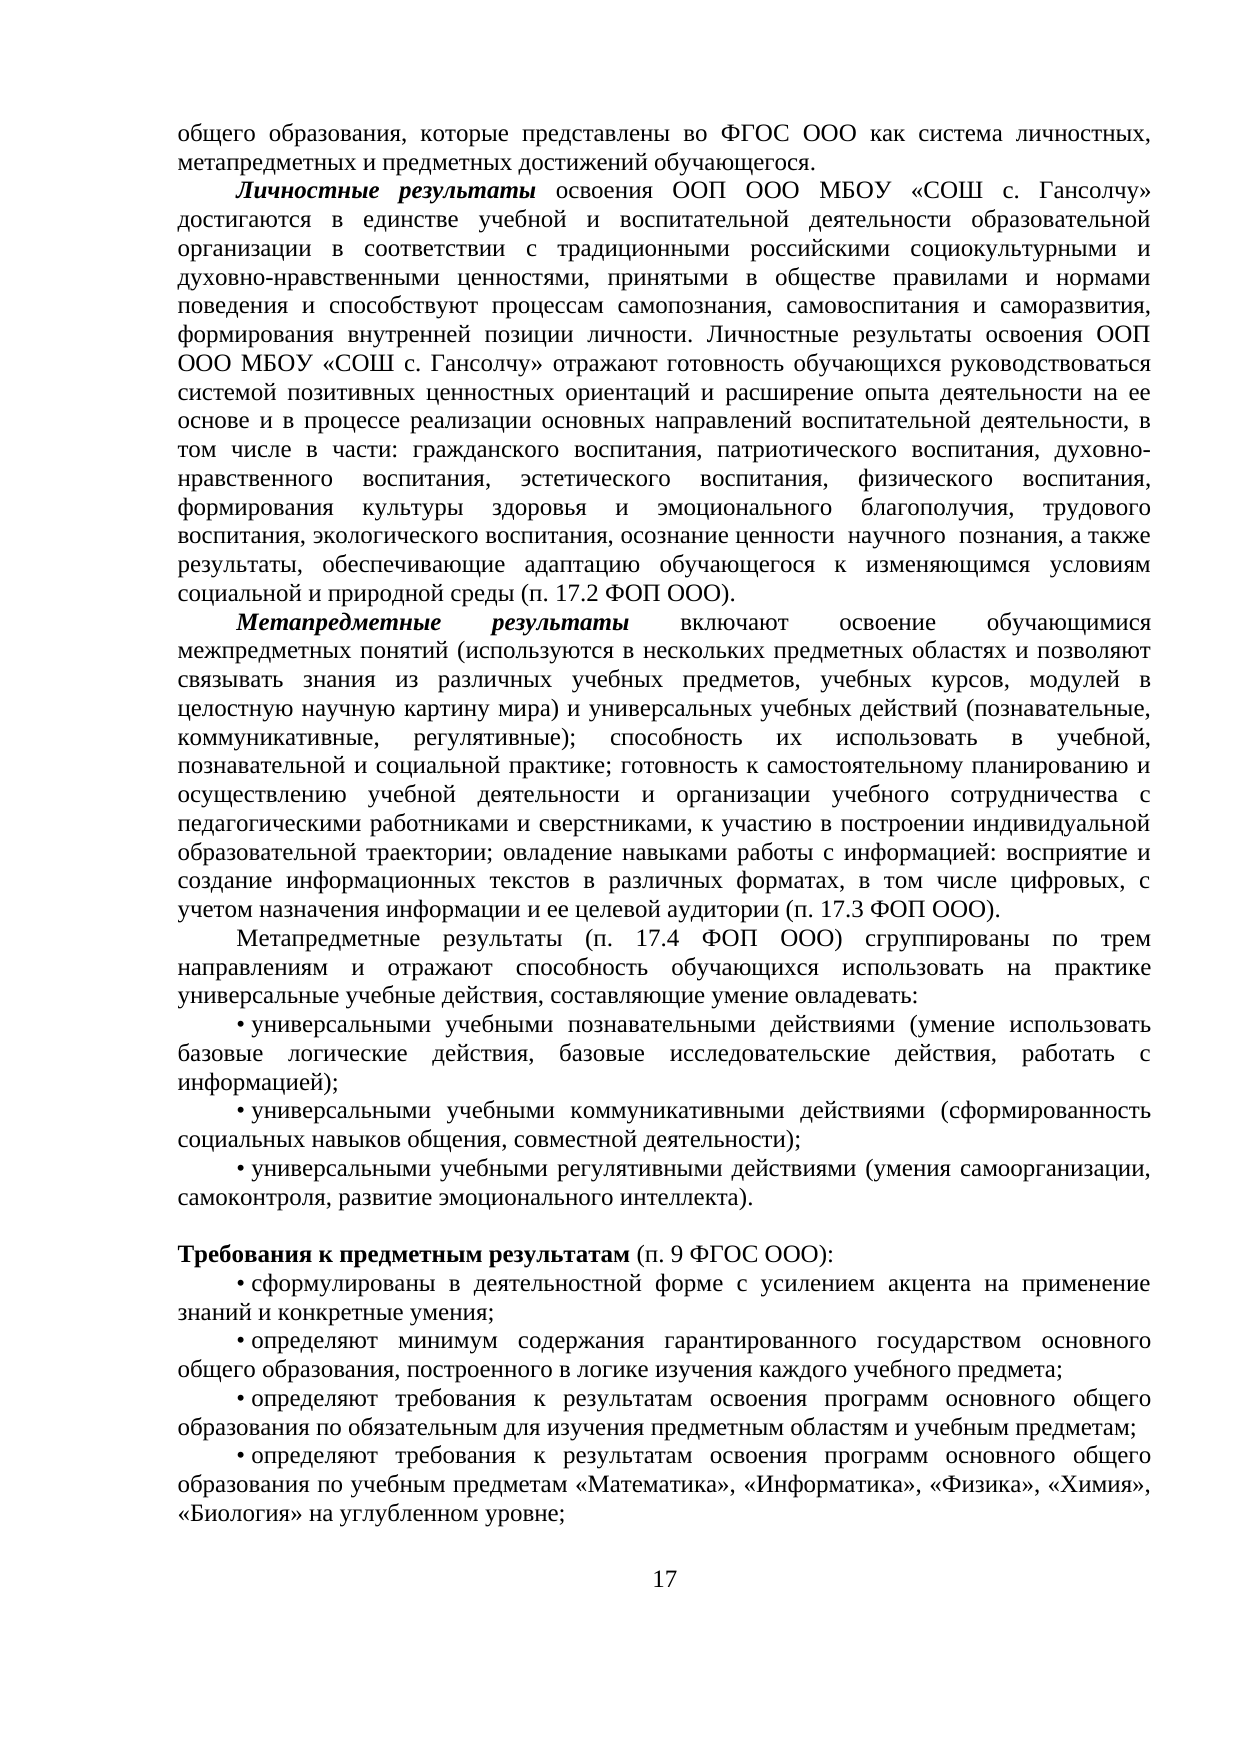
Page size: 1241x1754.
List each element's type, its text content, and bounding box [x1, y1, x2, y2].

text • определяют минимум содержания гарантированного государством основного общего образования, построенного в логике изучения каждого учебного предмета; [177, 1326, 1152, 1383]
text • универсальными учебными регулятивными действиями (умения самоорганизации, самоконтроля, развитие эмоционального интеллекта). [177, 1153, 1152, 1211]
text Личностные результаты освоения ООП ООО МБОУ «СОШ с. Гансолчу» достигаются в единстве учебной и воспитательной деятельности образовательной организации в соответствии с традиционными российскими социокультурными и духовно-нравственными ценностями, принятыми в обществе правилами и нормами поведения и способствуют процессам самопознания, самовоспитания и саморазвития, формирования внутренней позиции личности. Личностные результаты освоения ООП ООО МБОУ «СОШ с. Гансолчу» отражают готовность обучающихся руководствоваться системой позитивных ценностных ориентаций и расширение опыта деятельности на ее основе и в процессе реализации основных направлений воспитательной деятельности, в том числе в части: гражданского воспитания, патриотического воспитания, духовно-нравственного воспитания, эстетического воспитания, физического воспитания, формирования культуры здоровья и эмоционального благополучия, трудового воспитания, экологического воспитания, осознание ценности научного познания, а также результаты, обеспечивающие адаптацию обучающегося к изменяющимся условиям социальной и природной среды (п. 17.2 ФОП ООО). [177, 176, 1152, 607]
text • универсальными учебными коммуникативными действиями (сформированность социальных навыков общения, совместной деятельности); [177, 1096, 1152, 1153]
text • определяют требования к результатам освоения программ основного общего образования по учебным предметам «Математика», «Информатика», «Физика», «Химия», «Биология» на углубленном уровне; [177, 1441, 1152, 1527]
text Метапредметные результаты (п. 17.4 ФОП ООО) сгруппированы по трем направлениям и отражают способность обучающихся использовать на практике универсальные учебные действия, составляющие умение овладевать: [177, 923, 1152, 1009]
text Метапредметные результаты включают освоение обучающимися межпредметных понятий (используются в нескольких предметных областях и позволяют связывать знания из различных учебных предметов, учебных курсов, модулей в целостную научную картину мира) и универсальных учебных действий (познавательные, коммуникативные, регулятивные); способность их использовать в учебной, познавательной и социальной практике; готовность к самостоятельному планированию и осуществлению учебной деятельности и организации учебного сотрудничества с педагогическими работниками и сверстниками, к участию в построении индивидуальной образовательной траектории; овладение навыками работы с информацией: восприятие и создание информационных текстов в различных форматах, в том числе цифровых, с учетом назначения информации и ее целевой аудитории (п. 17.3 ФОП ООО). [177, 607, 1152, 923]
text • универсальными учебными познавательными действиями (умение использовать базовые логические действия, базовые исследовательские действия, работать с информацией); [177, 1009, 1152, 1096]
text • сформулированы в деятельностной форме с усилением акцента на применение знаний и конкретные умения; [177, 1268, 1152, 1326]
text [177, 118, 1152, 176]
text Требования к предметным результатам (п. 9 ФГОС ООО): [177, 1239, 1152, 1268]
text • определяют требования к результатам освоения программ основного общего образования по обязательным для изучения предметным областям и учебным предметам; [177, 1383, 1152, 1441]
